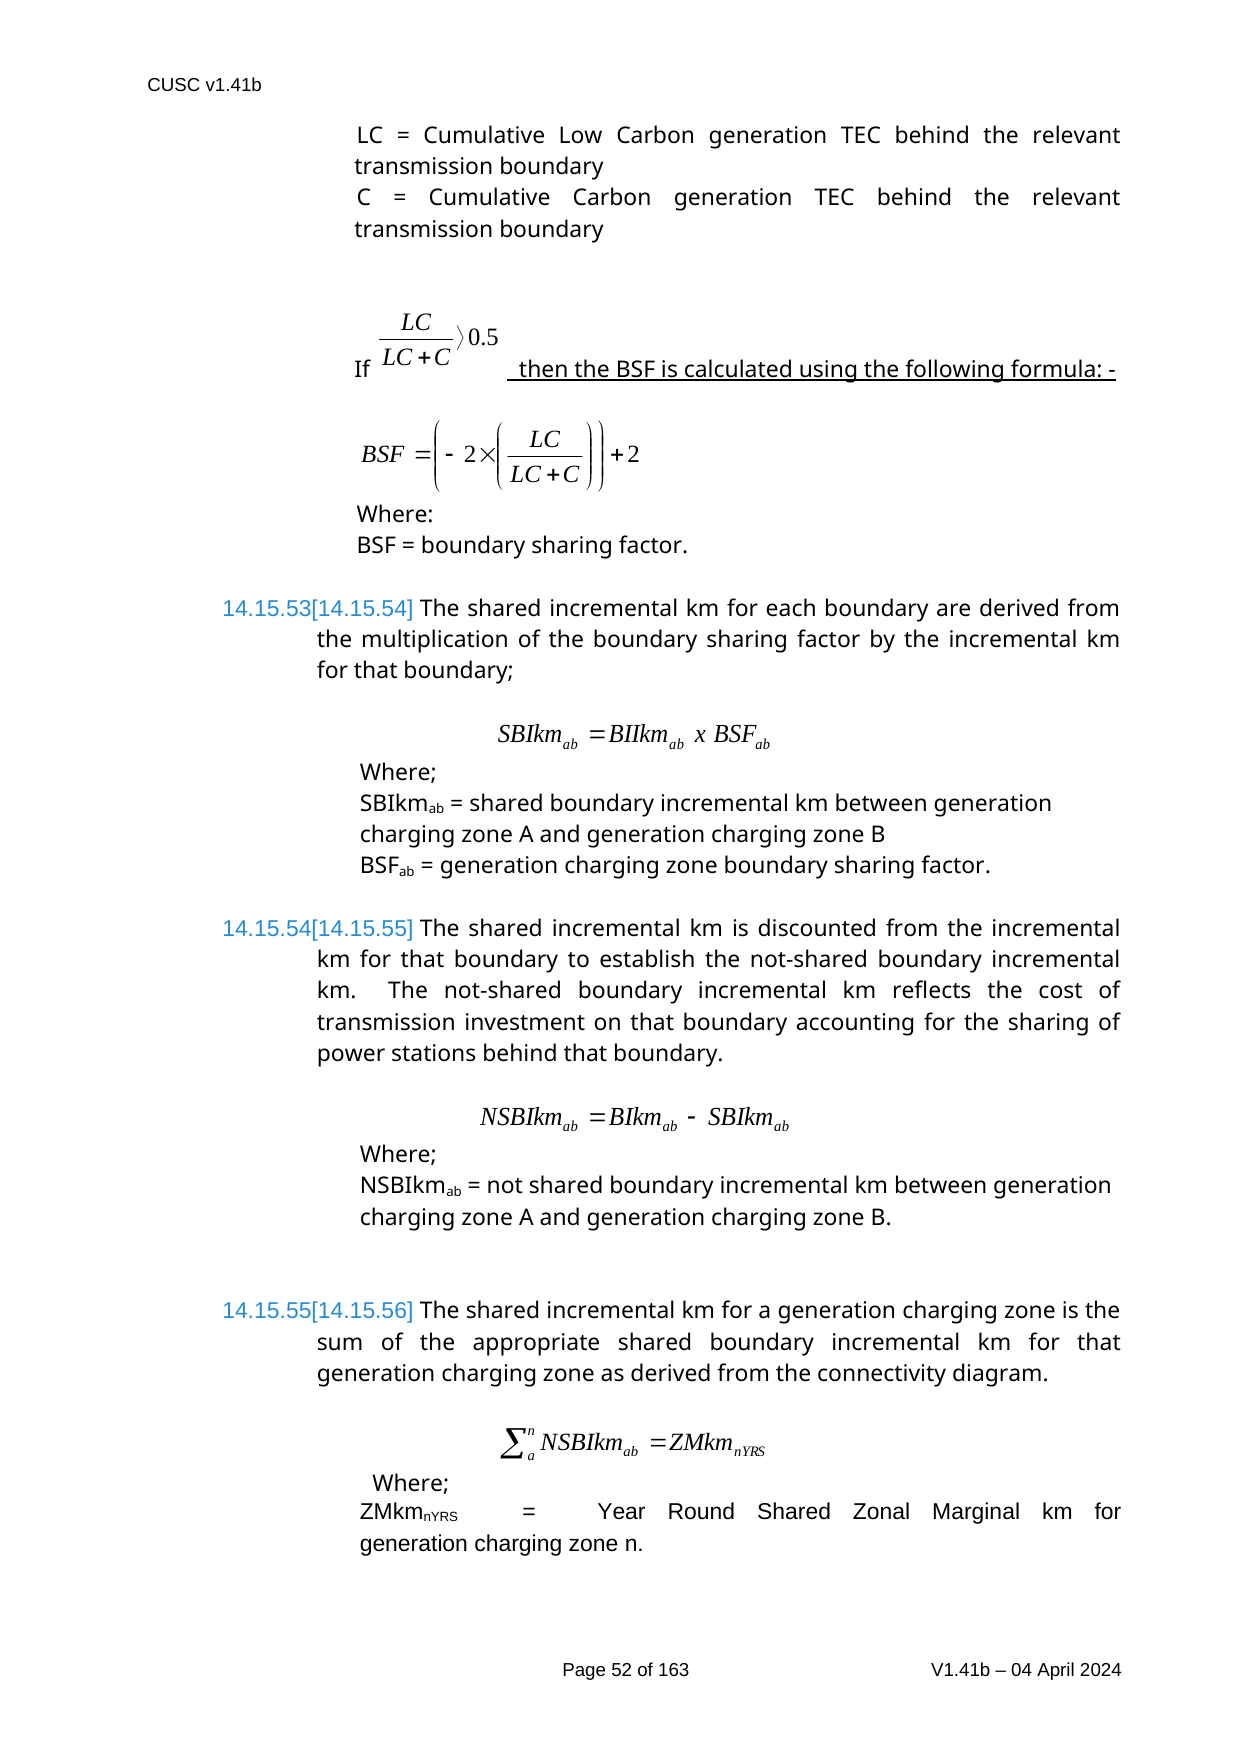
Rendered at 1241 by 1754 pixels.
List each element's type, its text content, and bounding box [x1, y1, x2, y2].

text SBIkmab = shared boundary incremental km between generation charging zone A and generation charging zone B [359, 787, 1121, 849]
text Where; [359, 1138, 1121, 1169]
text NSBIkmab = not shared boundary incremental km between generation charging zone A and generation charging zone B. [359, 1169, 1121, 1232]
text Where; [359, 756, 1121, 787]
text If then the BSF is calculated using the following formula: - [354, 306, 1121, 384]
list The shared incremental km is discounted from the incremental km for that boundary to establish the not-shared boundary incremental km. The not-shared boundary incremental km reflects the cost of transmission investment on that boundary accounting for the sharing of power stations behind that boundary. [222, 912, 1121, 1068]
text Where; [359, 1467, 1121, 1498]
text ZMkmnYRS = Year Round Shared Zonal Marginal km for generation charging zone n. [359, 1498, 1121, 1556]
text Where: [354, 498, 1121, 529]
text LC = Cumulative Low Carbon generation TEC behind the relevant transmission boundary [354, 119, 1121, 181]
list The shared incremental km for a generation charging zone is the sum of the appropriate shared boundary incremental km for that generation charging zone as derived from the connectivity diagram. [222, 1294, 1121, 1388]
text BSFab = generation charging zone boundary sharing factor. [359, 849, 1121, 881]
text C = Cumulative Carbon generation TEC behind the relevant transmission boundary [354, 181, 1121, 244]
text BSF = boundary sharing factor. [354, 529, 1121, 560]
list The shared incremental km for each boundary are derived from the multiplication of the boundary sharing factor by the incremental km for that boundary; [222, 592, 1121, 685]
